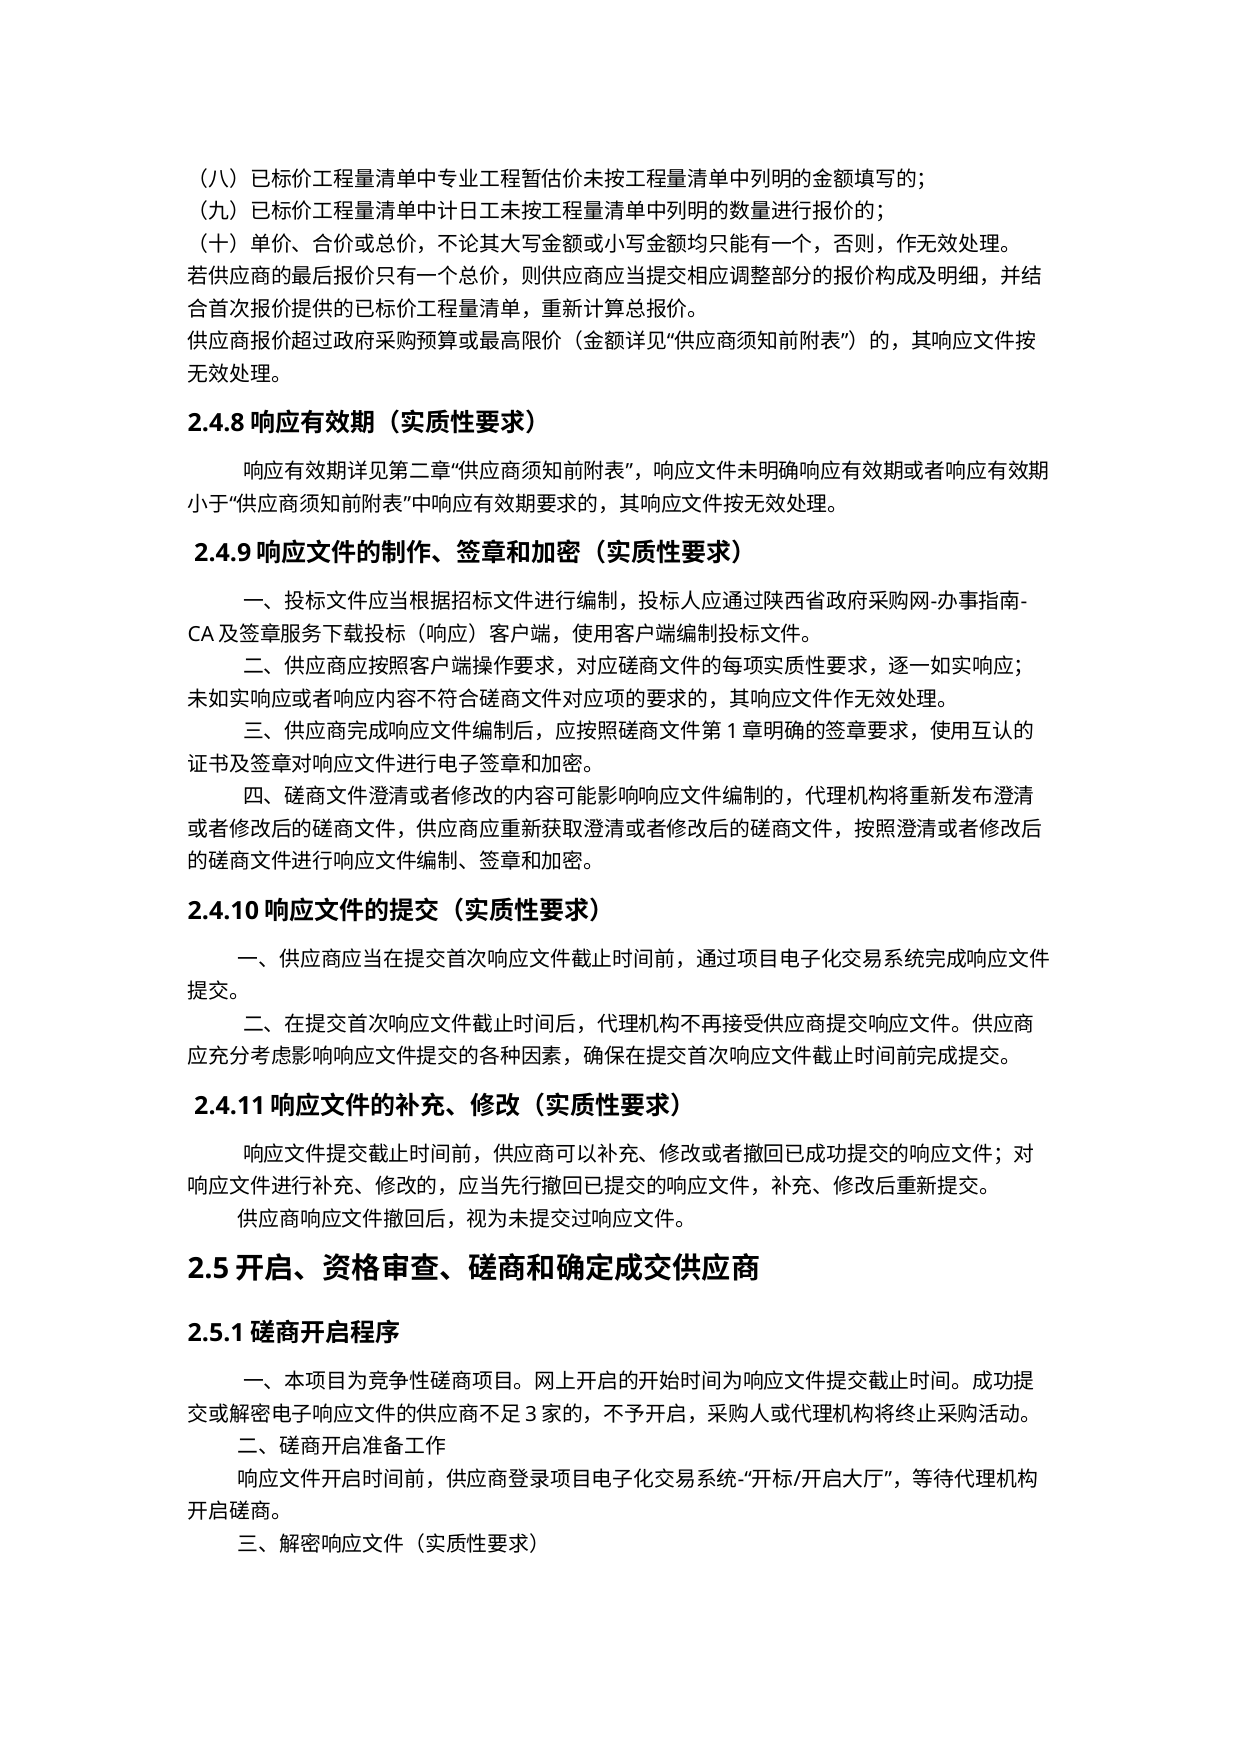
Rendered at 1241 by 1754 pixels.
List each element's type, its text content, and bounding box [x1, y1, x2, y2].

text 2.4.11响应文件的补充、修改（实质性要求） [187, 1072, 1053, 1137]
text 响应文件开启时间前，供应商登录项目电子化交易系统-“开标/开启大厅”，等待代理机构开启磋商。 [187, 1462, 1053, 1527]
text 一、供应商应当在提交首次响应文件截止时间前，通过项目电子化交易系统完成响应文件提交。 [187, 942, 1053, 1007]
text 二、在提交首次响应文件截止时间后，代理机构不再接受供应商提交响应文件。供应商应充分考虑影响响应文件提交的各种因素，确保在提交首次响应文件截止时间前完成提交。 [187, 1007, 1053, 1072]
text 2.4.9响应文件的制作、签章和加密（实质性要求） [187, 519, 1053, 584]
text 供应商响应文件撤回后，视为未提交过响应文件。 [187, 1202, 1053, 1234]
text 三、供应商完成响应文件编制后，应按照磋商文件第1章明确的签章要求，使用互认的证书及签章对响应文件进行电子签章和加密。 [187, 714, 1053, 779]
text 二、磋商开启准备工作 [187, 1429, 1053, 1462]
text 二、供应商应按照客户端操作要求，对应磋商文件的每项实质性要求，逐一如实响应；未如实响应或者响应内容不符合磋商文件对应项的要求的，其响应文件作无效处理。 [187, 649, 1053, 714]
text 供应商报价超过政府采购预算或最高限价（金额详见“供应商须知前附表”）的，其响应文件按无效处理。 [187, 324, 1053, 389]
text （十）单价、合价或总价，不论其大写金额或小写金额均只能有一个，否则，作无效处理。 [187, 227, 1053, 259]
text 2.5.1磋商开启程序 [187, 1299, 1053, 1364]
text 若供应商的最后报价只有一个总价，则供应商应当提交相应调整部分的报价构成及明细，并结合首次报价提供的已标价工程量清单，重新计算总报价。 [187, 259, 1053, 324]
text 一、本项目为竞争性磋商项目。网上开启的开始时间为响应文件提交截止时间。成功提交或解密电子响应文件的供应商不足3家的，不予开启，采购人或代理机构将终止采购活动。 [187, 1364, 1053, 1429]
text 2.4.10响应文件的提交（实质性要求） [187, 877, 1053, 942]
text 三、解密响应文件（实质性要求） [187, 1527, 1053, 1559]
text 响应有效期详见第二章“供应商须知前附表”，响应文件未明确响应有效期或者响应有效期小于“供应商须知前附表”中响应有效期要求的，其响应文件按无效处理。 [187, 454, 1053, 519]
text 2.4.8响应有效期（实质性要求） [187, 389, 1053, 454]
text 响应文件提交截止时间前，供应商可以补充、修改或者撤回已成功提交的响应文件；对响应文件进行补充、修改的，应当先行撤回已提交的响应文件，补充、修改后重新提交。 [187, 1137, 1053, 1202]
text 2.5开启、资格审查、磋商和确定成交供应商 [187, 1234, 1053, 1299]
text （八）已标价工程量清单中专业工程暂估价未按工程量清单中列明的金额填写的； [187, 162, 1053, 194]
text （九）已标价工程量清单中计日工未按工程量清单中列明的数量进行报价的； [187, 194, 1053, 227]
text 四、磋商文件澄清或者修改的内容可能影响响应文件编制的，代理机构将重新发布澄清或者修改后的磋商文件，供应商应重新获取澄清或者修改后的磋商文件，按照澄清或者修改后的磋商文件进行响应文件编制、签章和加密。 [187, 779, 1053, 877]
text 一、投标文件应当根据招标文件进行编制，投标人应通过陕西省政府采购网-办事指南-CA及签章服务下载投标（响应）客户端，使用客户端编制投标文件。 [187, 584, 1053, 649]
